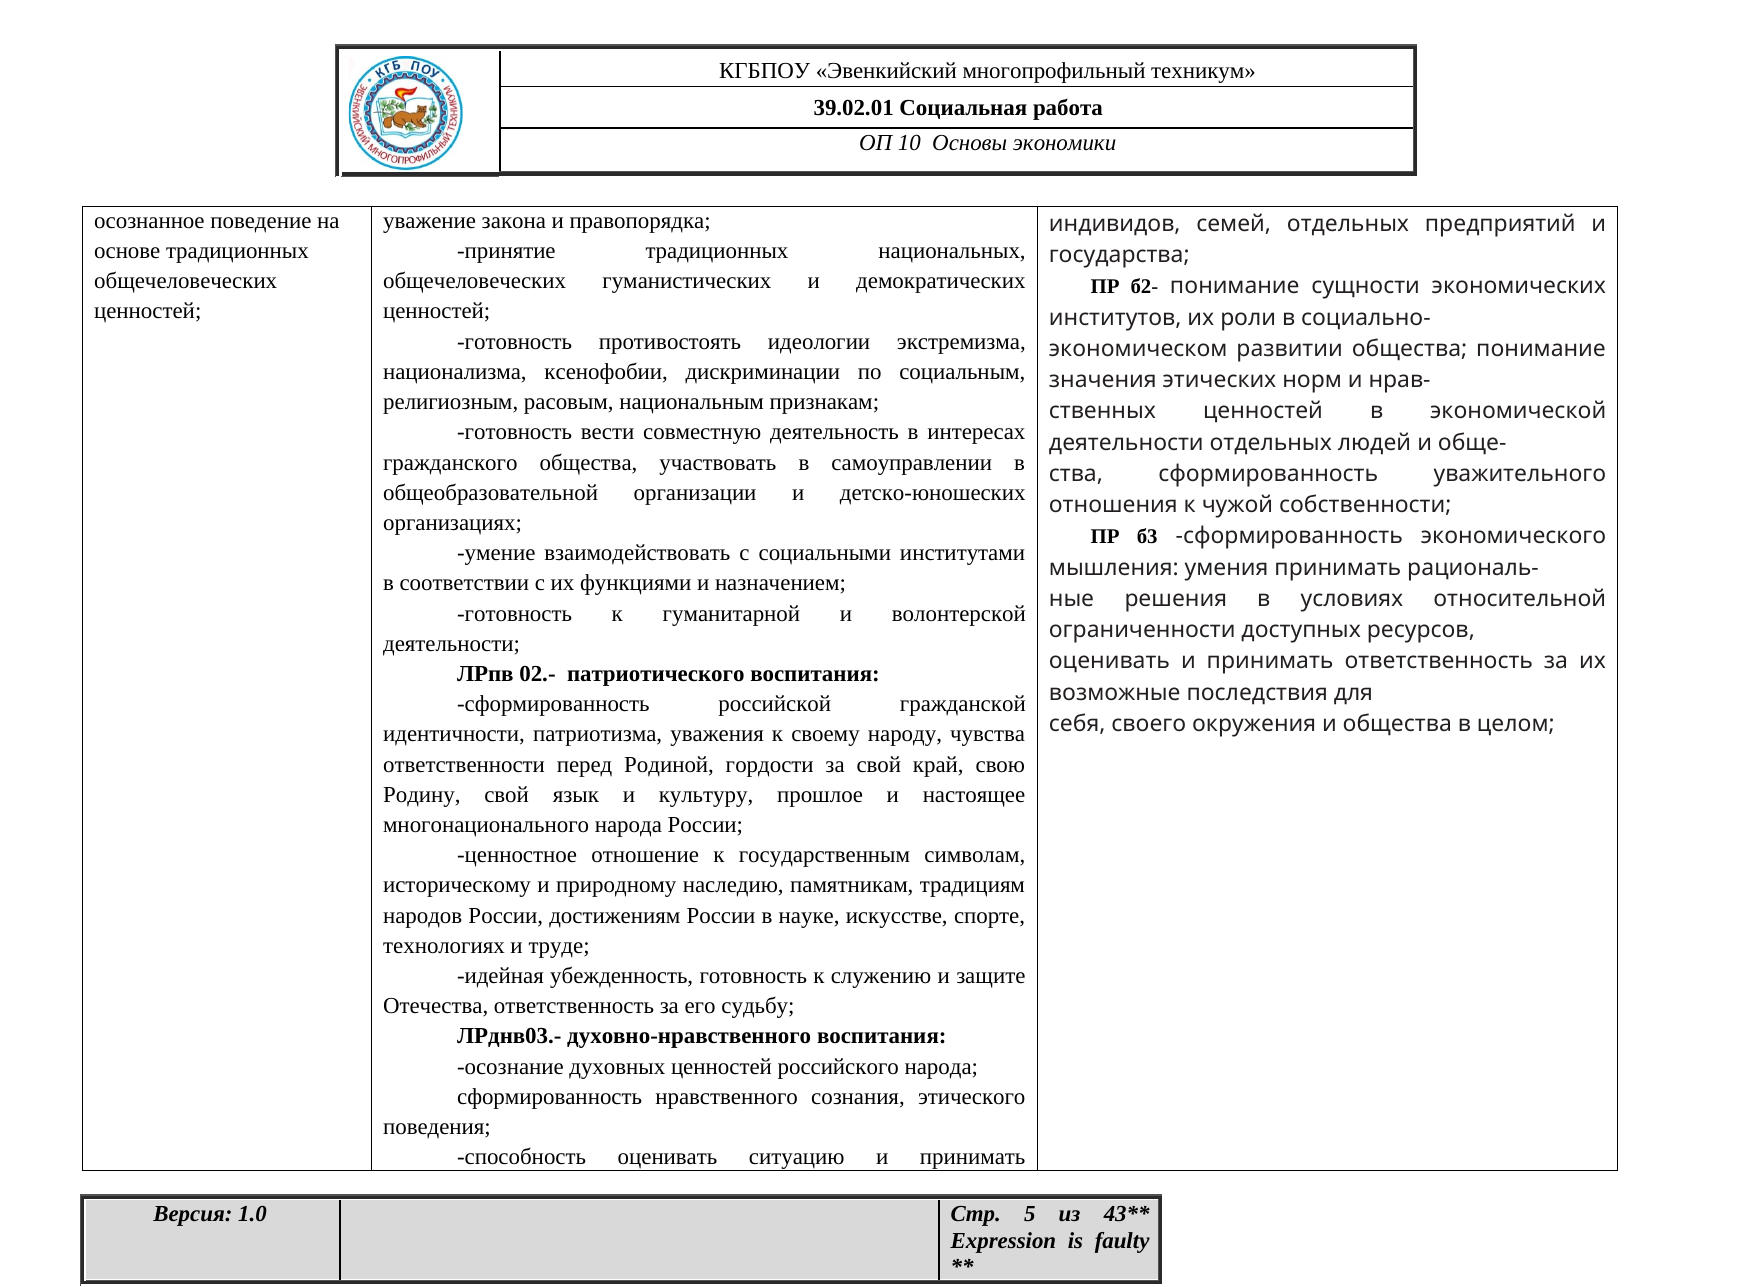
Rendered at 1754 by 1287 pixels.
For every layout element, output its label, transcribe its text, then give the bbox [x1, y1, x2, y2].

picture [348, 56, 463, 171]
table_cell ОК 06. Проявлять гражданско-патриотическую позицию, демонстрировать осознанное поведение на основе традиционных общечеловеческих ценностей; [83, 207, 371, 1170]
